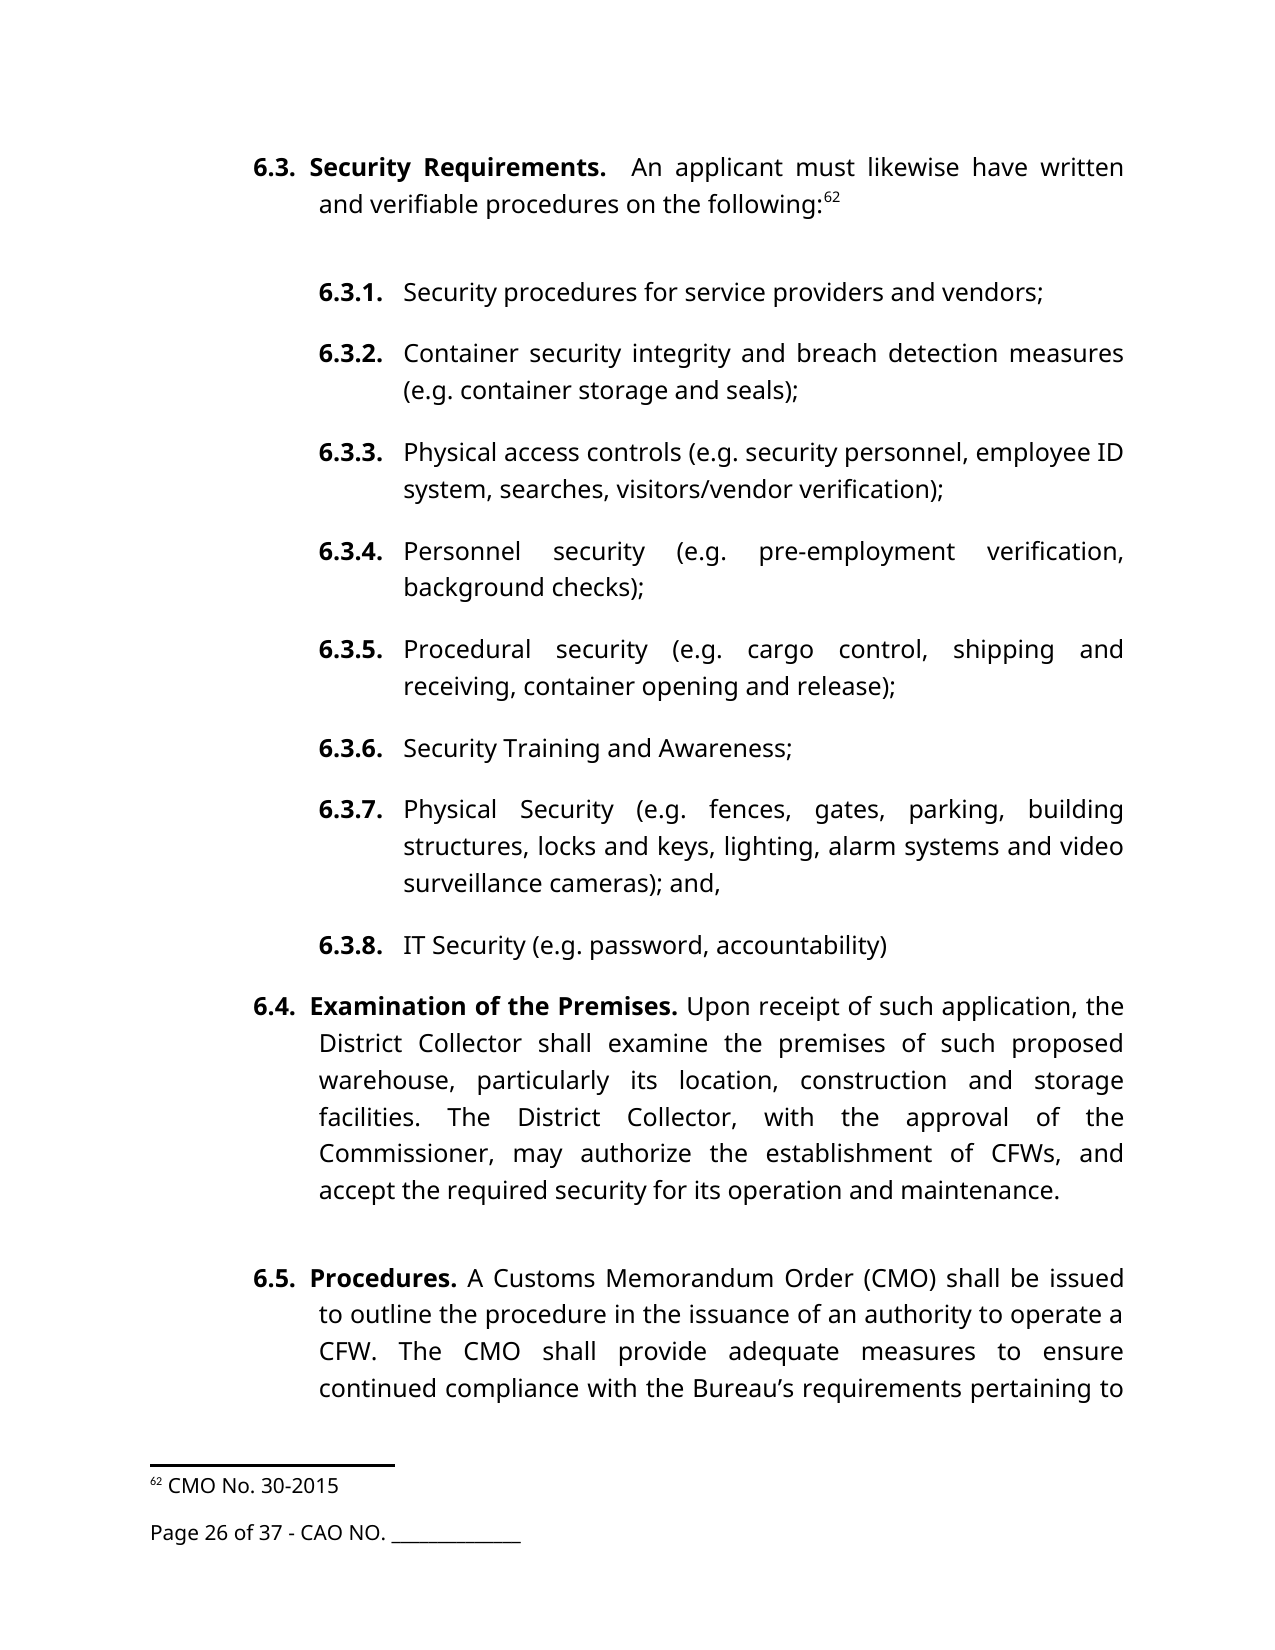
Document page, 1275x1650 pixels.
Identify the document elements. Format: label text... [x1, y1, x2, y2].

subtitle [253, 1260, 1125, 1405]
subtitle Physical Security (e.g. fences, gates, parking, building structures, locks and keys, lighting, alarm systems and video surveillance cameras); and, [319, 792, 1125, 899]
subtitle IT Security (e.g. password, accountability) [319, 927, 1125, 961]
subtitle Examination of the Premises. Upon receipt of such application, the District Collector shall examine the premises of such proposed warehouse, particularly its location, construction and storage facilities. The District Collector, with the approval of the Commissioner, may authorize the establishment of CFWs, and accept the required security for its operation and maintenance. [253, 989, 1125, 1207]
subtitle Procedural security (e.g. cargo control, shipping and receiving, container opening and release); [319, 632, 1125, 702]
subtitle Security procedures for service providers and vendors; [319, 274, 1125, 308]
subtitle Personnel security (e.g. pre-employment verification, background checks); [319, 533, 1125, 604]
subtitle Container security integrity and breach detection measures (e.g. container storage and seals); [319, 336, 1125, 407]
subtitle Security Training and Awareness; [319, 730, 1125, 764]
subtitle Physical access controls (e.g. security personnel, employee ID system, searches, visitors/vendor verification); [319, 434, 1125, 505]
subtitle Security Requirements. An applicant must likewise have written and verifiable procedures on the following: [253, 150, 1125, 221]
